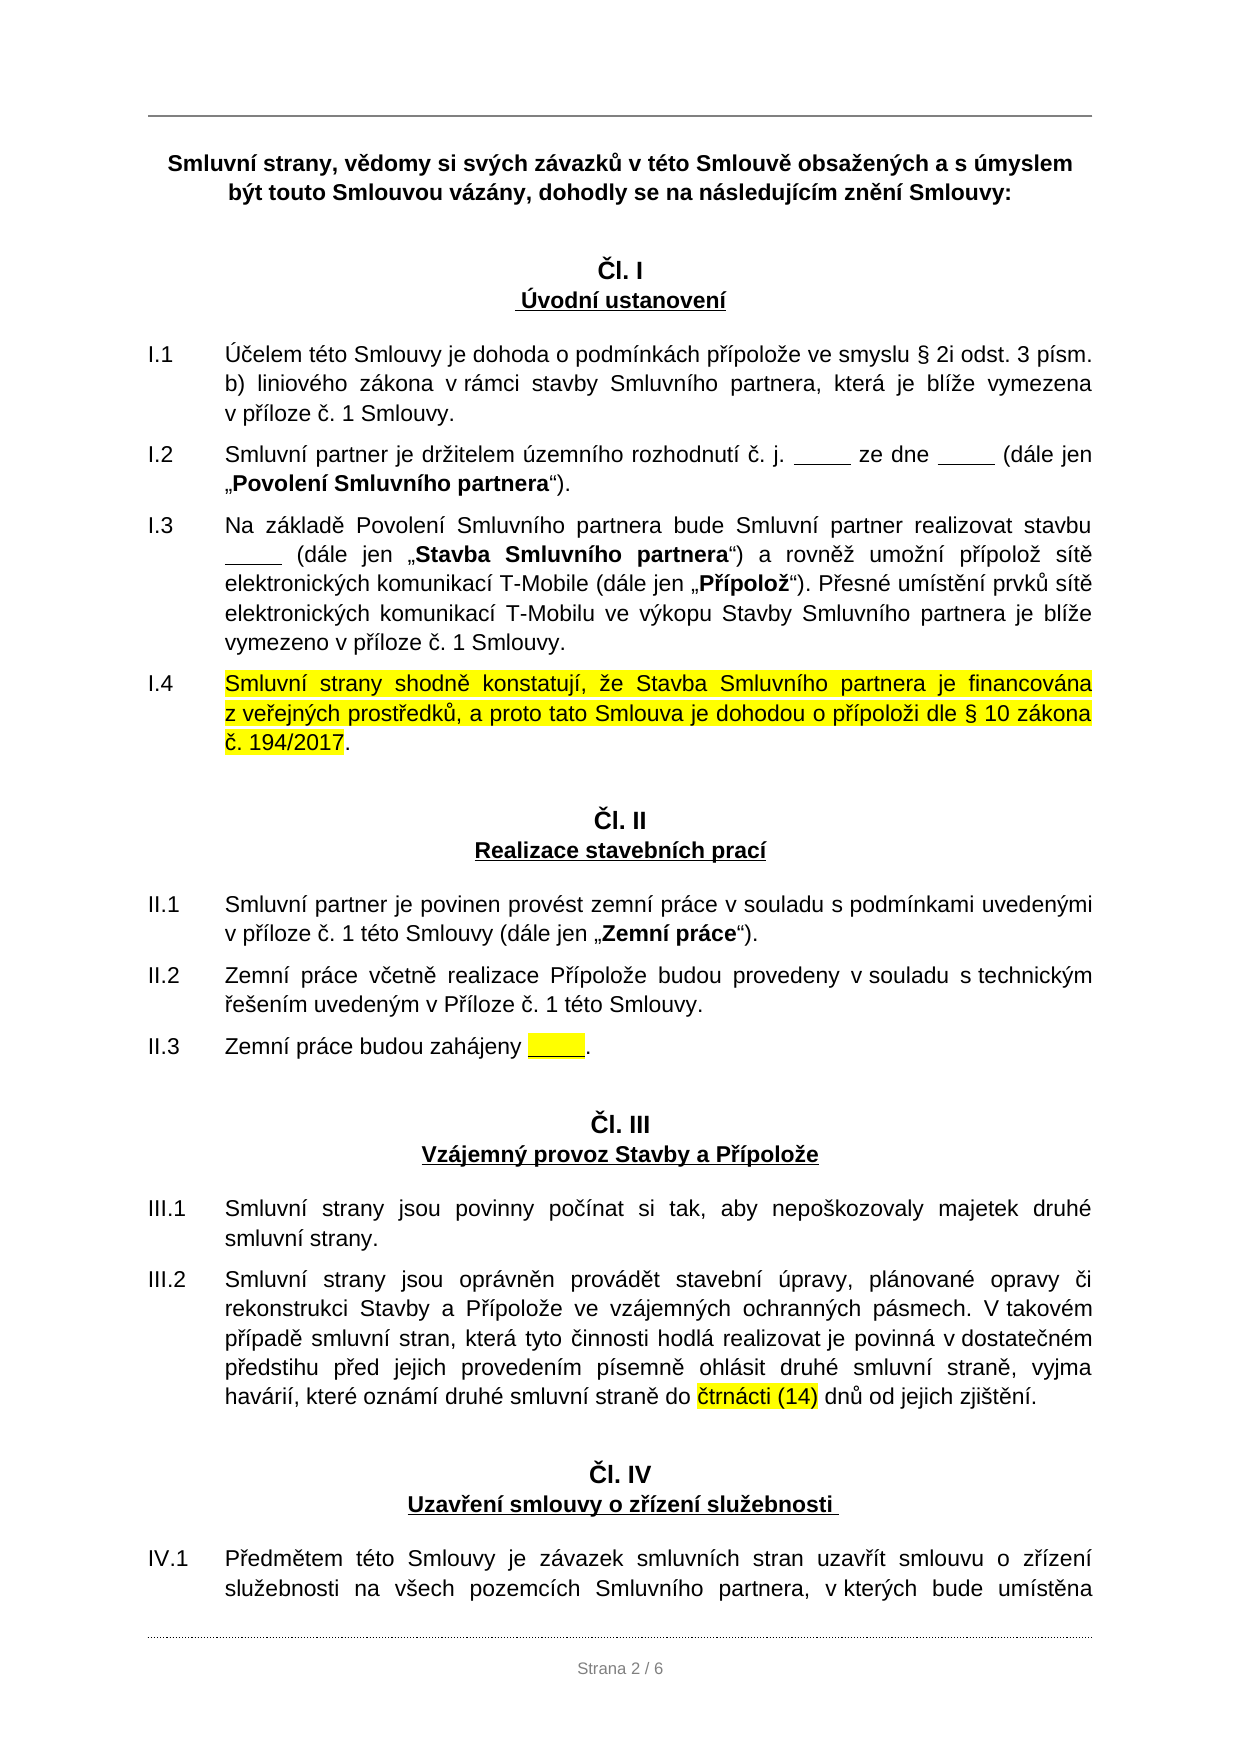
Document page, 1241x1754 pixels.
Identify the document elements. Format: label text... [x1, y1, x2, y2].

list Smluvní partner je držitelem územního rozhodnutí č. j. ze dne (dále jen „Povolení Smluvního partnera“). [148, 439, 1092, 498]
list Smluvní strany shodně konstatují, že Stavba Smluvního partnera je financována z veřejných prostředků, a proto tato Smlouva je dohodou o přípoloži dle § 10 zákona č. 194/2017. [148, 668, 1092, 756]
list Vzájemný provoz Stavby a Přípolože [148, 1110, 1092, 1168]
text Realizace stavebních prací [148, 806, 1092, 864]
list Na základě Povolení Smluvního partnera bude Smluvní partner realizovat stavbu (dále jen „Stavba Smluvního partnera“) a rovněž umožní přípolož sítě elektronických komunikací T-Mobile (dále jen „Přípolož“). Přesné umístění prvků sítě elektronických komunikací T-Mobilu ve výkopu Stavby Smluvního partnera je blíže vymezeno v příloze č. 1 Smlouvy. [148, 510, 1092, 656]
list Zemní práce včetně realizace Přípolože budou provedeny v souladu s technickým řešením uvedeným v Příloze č. 1 této Smlouvy. [148, 960, 1092, 1018]
list Smluvní strany jsou povinny počínat si tak, aby nepoškozovaly majetek druhé smluvní strany. [148, 1193, 1092, 1252]
list Smluvní partner je povinen provést zemní práce v souladu s podmínkami uvedenými v příloze č. 1 této Smlouvy (dále jen „Zemní práce“). [148, 889, 1092, 948]
list Smluvní strany jsou oprávněn provádět stavební úpravy, plánované opravy či rekonstrukci Stavby a Přípolože ve vzájemných ochranných pásmech. V takovém případě smluvní stran, která tyto činnosti hodlá realizovat je povinná v dostatečném předstihu před jejich provedením písemně ohlásit druhé smluvní straně, vyjma havárií, které oznámí druhé smluvní straně do čtrnácti (14) dnů od jejich zjištění. [148, 1264, 1092, 1410]
list Účelem této Smlouvy je dohoda o podmínkách přípolože ve smyslu § 2i odst. 3 písm. b) liniového zákona v rámci stavby Smluvního partnera, která je blíže vymezena v příloze č. 1 Smlouvy. [148, 339, 1092, 427]
list Zemní práce budou zahájeny . [148, 1031, 1092, 1060]
list Uzavření smlouvy o zřízení služebnosti [148, 1460, 1092, 1518]
text Úvodní ustanovení [148, 256, 1092, 314]
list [148, 1543, 1092, 1602]
text Smluvní strany, vědomy si svých závazků v této Smlouvě obsažených a s úmyslem být touto Smlouvou vázány, dohodly se na následujícím znění Smlouvy: [148, 148, 1092, 206]
